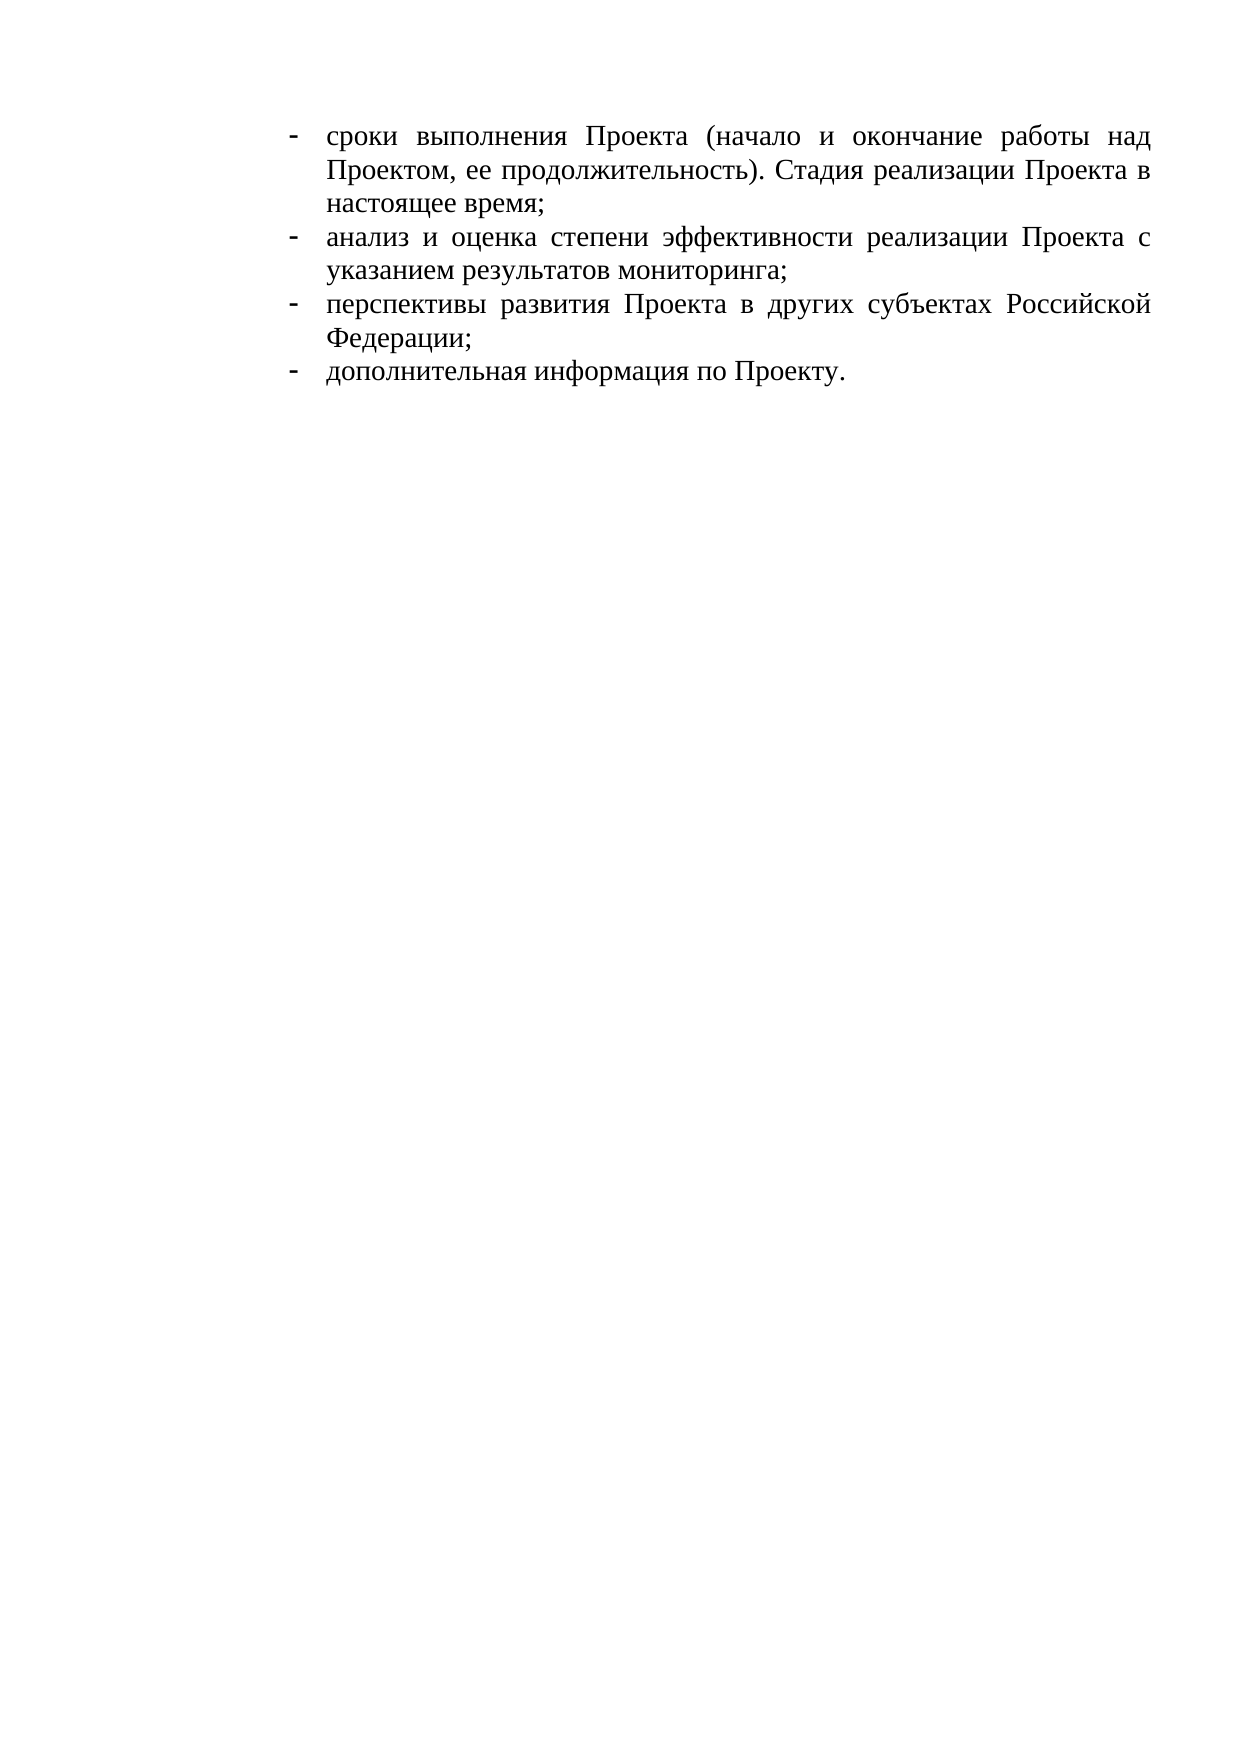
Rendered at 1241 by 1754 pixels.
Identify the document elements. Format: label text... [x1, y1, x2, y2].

list перспективы развития Проекта в других субъектах Российской Федерации; [288, 286, 1152, 353]
list дополнительная информация по Проекту. [288, 353, 1152, 387]
list анализ и оценка степени эффективности реализации Проекта с указанием результатов мониторинга; [288, 219, 1152, 286]
list сроки выполнения Проекта (начало и окончание работы над Проектом, ее продолжительность). Стадия реализации Проекта в настоящее время; [288, 118, 1152, 219]
